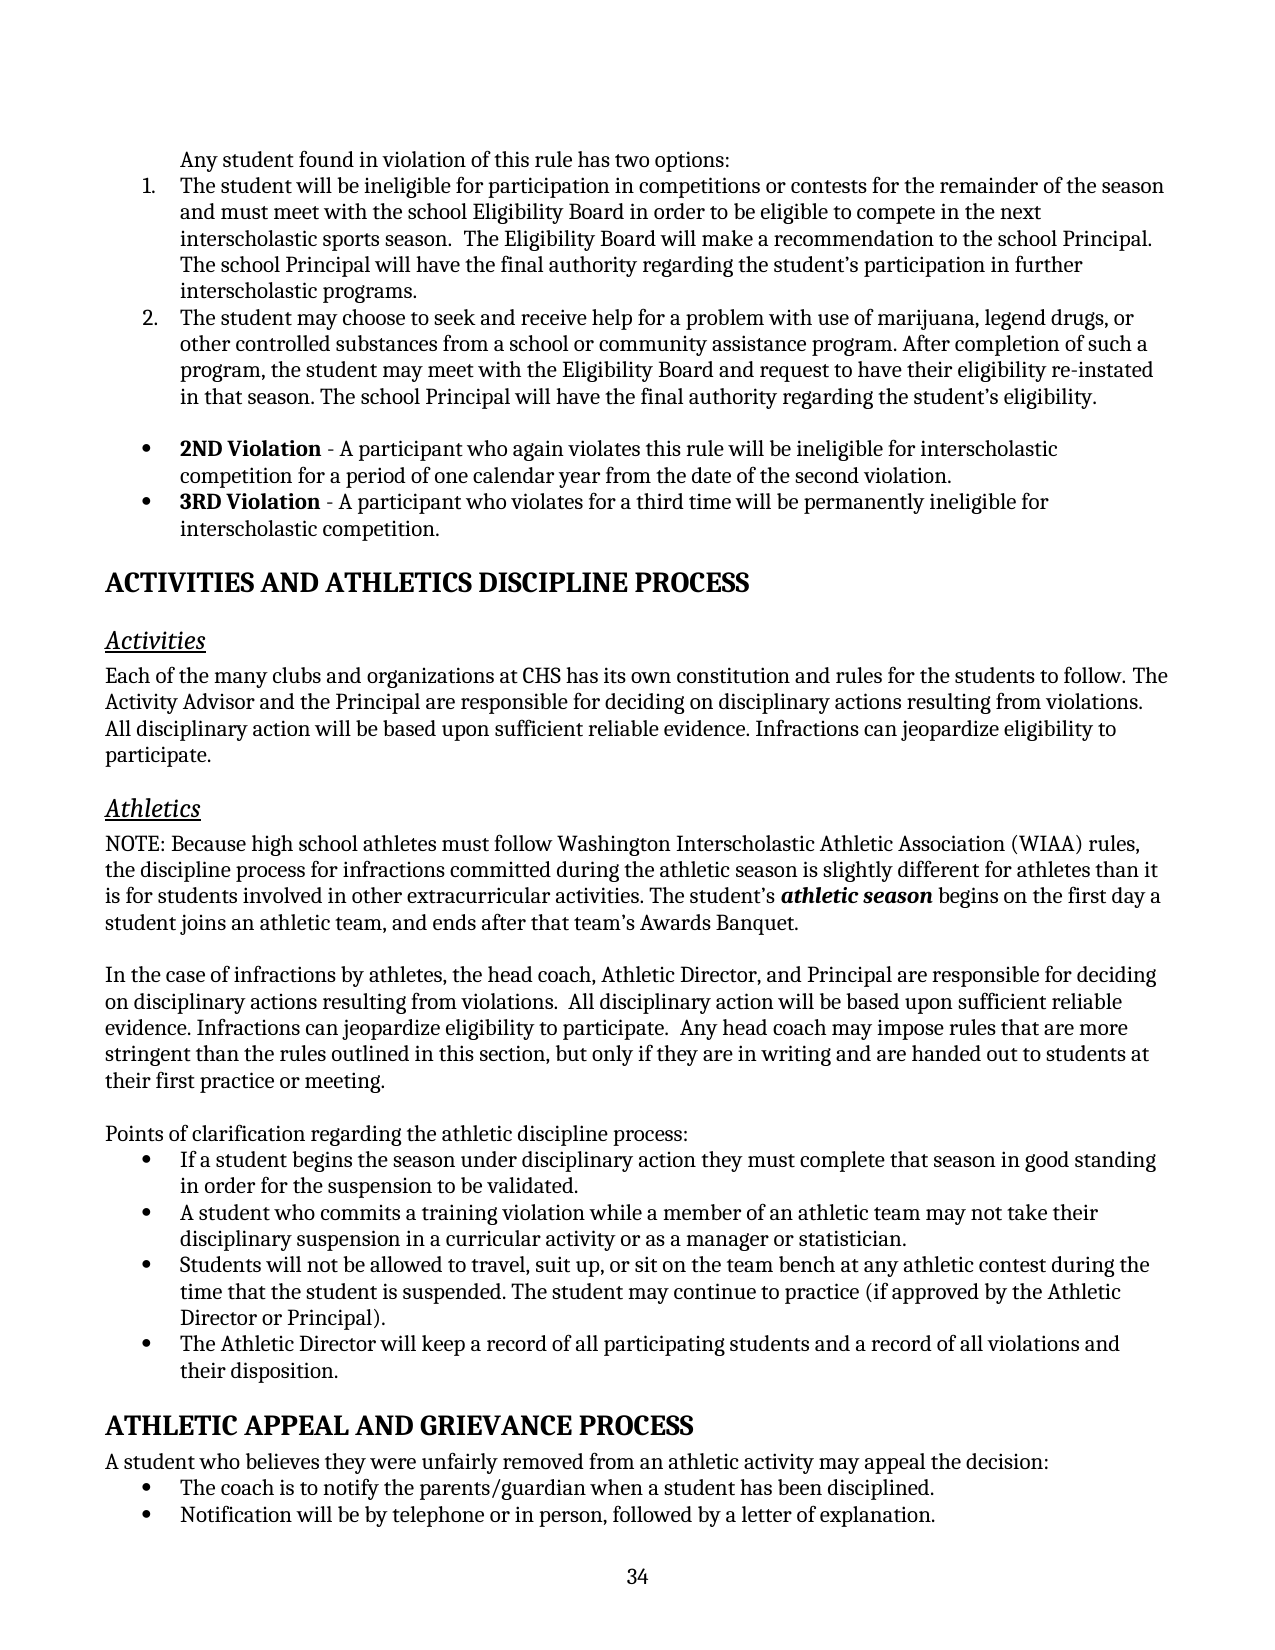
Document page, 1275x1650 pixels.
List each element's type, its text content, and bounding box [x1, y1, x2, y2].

list The Athletic Director will keep a record of all participating students and a record of all violations and their disposition. [142, 1331, 1170, 1384]
list If a student begins the season under disciplinary action they must complete that season in good standing in order for the suspension to be validated. [142, 1147, 1170, 1199]
text In the case of infractions by athletes, the head coach, Athletic Director, and Principal are responsible for deciding on disciplinary actions resulting from violations. All disciplinary action will be based upon sufficient reliable evidence. Infractions can jeopardize eligibility to participate. Any head coach may impose rules that are more stringent than the rules outlined in this section, but only if they are in writing and are handed out to students at their first practice or meeting. [105, 962, 1170, 1094]
text NOTE: Because high school athletes must follow Washington Interscholastic Athletic Association (WIAA) rules, the discipline process for infractions committed during the athletic season is slightly different for athletes than it is for students involved in other extracurricular activities. The student’s athletic season begins on the first day a student joins an athletic team, and ends after that team’s Awards Banquet. [105, 830, 1170, 936]
list The student may choose to seek and receive help for a problem with use of marijuana, legend drugs, or other controlled substances from a school or community assistance program. After completion of such a program, the student may meet with the Eligibility Board and request to have their eligibility re-instated in that season. The school Principal will have the final authority regarding the student’s eligibility. [142, 304, 1170, 410]
subtitle Athletics [105, 793, 1170, 824]
list The student will be ineligible for participation in competitions or contests for the remainder of the season and must meet with the school Eligibility Board in order to be eligible to compete in the next interscholastic sports season. The Eligibility Board will make a recommendation to the school Principal. The school Principal will have the final authority regarding the student’s participation in further interscholastic programs. [142, 173, 1170, 304]
list The coach is to notify the parents/guardian when a student has been disciplined. [142, 1475, 1170, 1501]
subtitle ATHLETIC APPEAL AND GRIEVANCE PROCESS [105, 1409, 1170, 1442]
text Points of clarification regarding the athletic discipline process: [105, 1120, 1170, 1147]
list Students will not be allowed to travel, suit up, or sit on the team bench at any athletic contest during the time that the student is suspended. The student may continue to practice (if approved by the Athletic Director or Principal). [142, 1252, 1170, 1331]
list Notification will be by telephone or in person, followed by a letter of explanation. [142, 1501, 1170, 1528]
subtitle ACTIVITIES AND ATHLETICS DISCIPLINE PROCESS [105, 567, 1170, 600]
list 2ND Violation - A participant who again violates this rule will be ineligible for interscholastic competition for a period of one calendar year from the date of the second violation. [142, 436, 1170, 489]
list 3RD Violation - A participant who violates for a third time will be permanently ineligible for interscholastic competition. [142, 489, 1170, 542]
text Each of the many clubs and organizations at CHS has its own constitution and rules for the students to follow. The Activity Advisor and the Principal are responsible for deciding on disciplinary actions resulting from violations. All disciplinary action will be based upon sufficient reliable evidence. Infractions can jeopardize eligibility to participate. [105, 663, 1170, 768]
text Any student found in violation of this rule has two options: [105, 146, 1170, 173]
subtitle Activities [105, 625, 1170, 656]
list A student who commits a training violation while a member of an athletic team may not take their disciplinary suspension in a curricular activity or as a manager or statistician. [142, 1199, 1170, 1252]
text A student who believes they were unfairly removed from an athletic activity may appeal the decision: [105, 1449, 1170, 1475]
